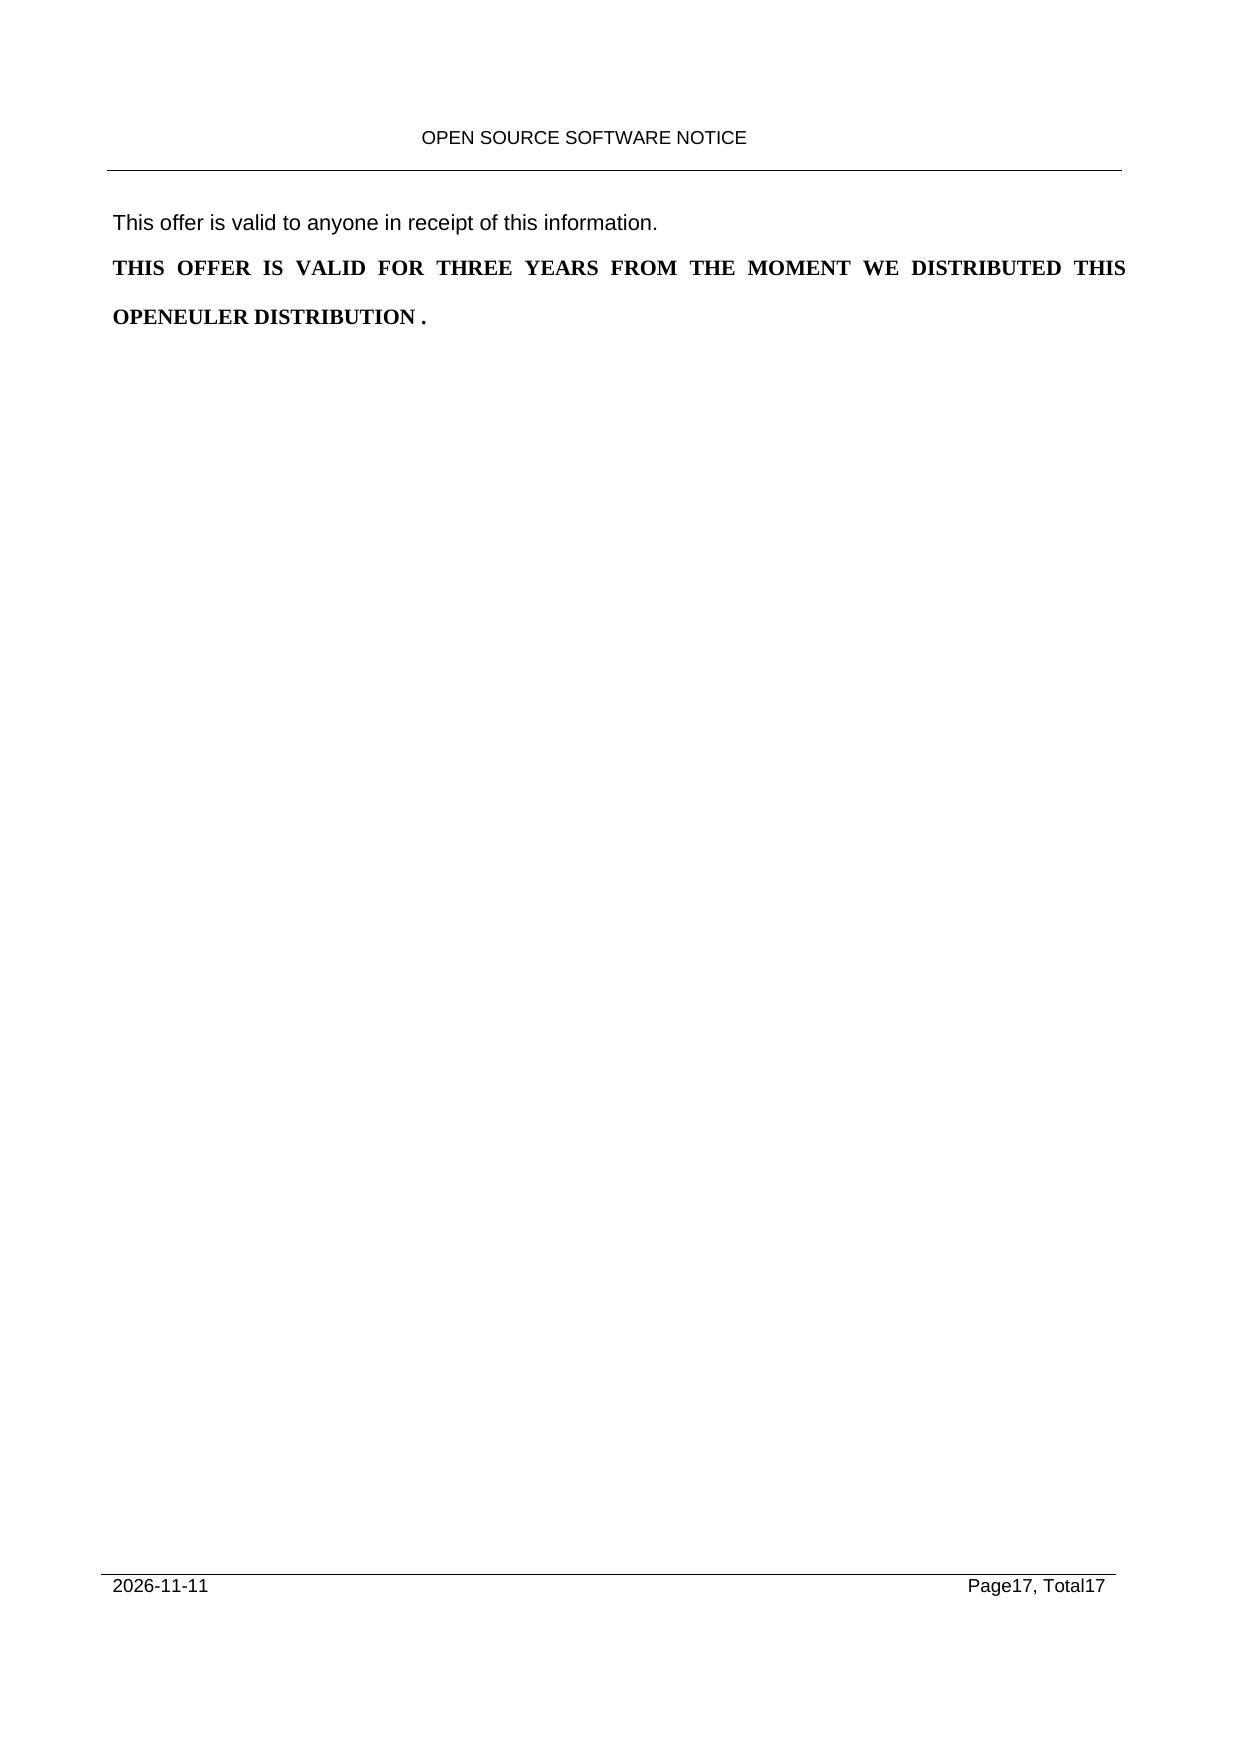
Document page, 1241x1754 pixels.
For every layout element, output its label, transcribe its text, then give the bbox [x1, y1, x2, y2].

text This offer is valid to anyone in receipt of this information. [112, 206, 1128, 239]
text THIS OFFER IS VALID FOR THREE YEARS FROM THE MOMENT WE DISTRIBUTED THIS OPENEULER DISTRIBUTION . [112, 251, 1128, 333]
